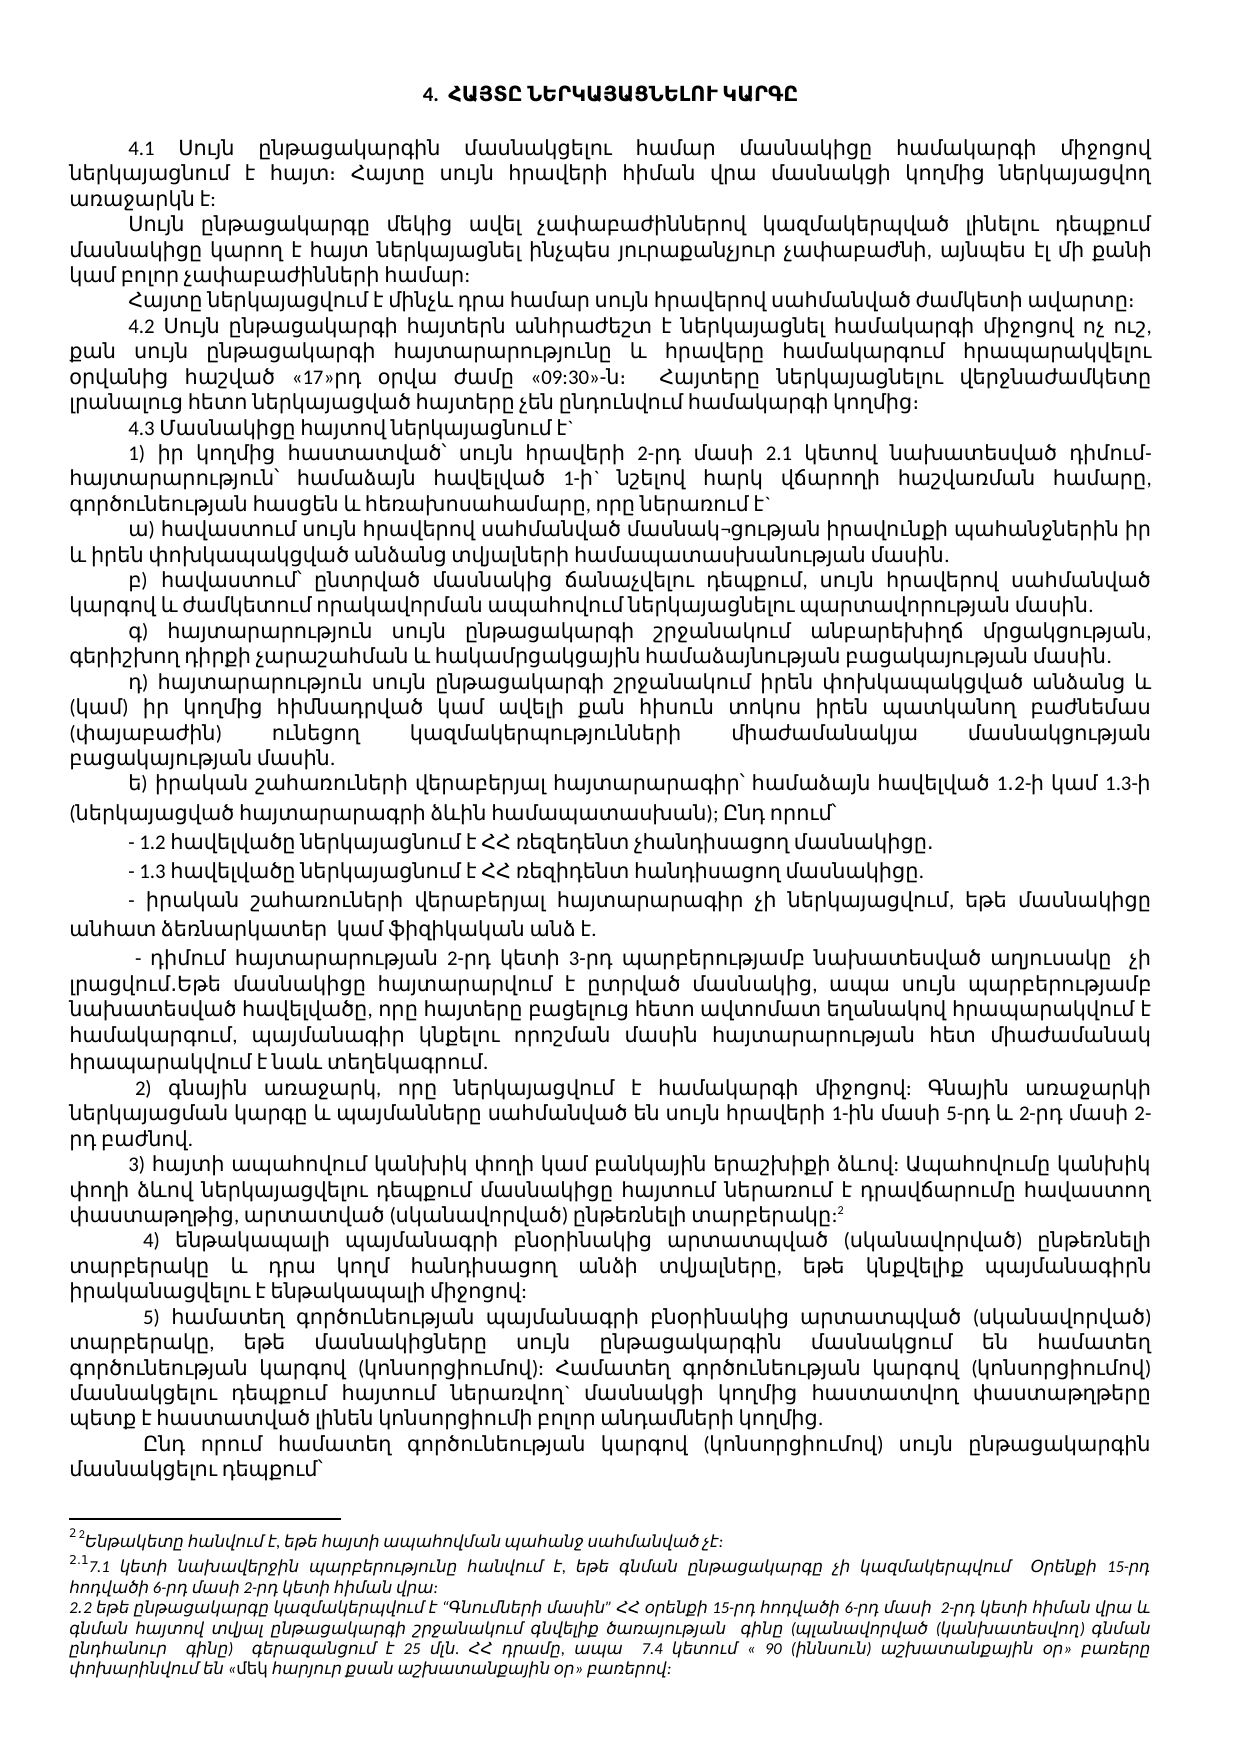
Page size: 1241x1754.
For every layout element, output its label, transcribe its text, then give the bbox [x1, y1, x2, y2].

text 4.2 Սույն ընթացակարգի հայտերն անհրաժեշտ է ներկայացնել համակարգի միջոցով ոչ ուշ, քան սույն ընթացակարգի հայտարարությունը և հրավերը համակարգում հրապարակվելու օրվանից հաշված «17»րդ օրվա ժամը «09:30»-ն։ Հայտերը ներկայացնելու վերջնաժամկետը լրանալուց հետո ներկայացված հայտերը չեն ընդունվում համակարգի կողմից։ [69, 313, 1152, 415]
text - իրական շահառուների վերաբերյալ հայտարարագիր չի ներկայացվում, եթե մասնակիցը անհատ ձեռնարկատեր կամ ֆիզիկական անձ է. [69, 887, 1152, 942]
text բ) հավաստում՝ ընտրված մասնակից ճանաչվելու դեպքում, սույն հրավերով սահմանված կարգով և ժամկետում որակավորման ապահովում ներկայացնելու պարտավորության մասին. [69, 567, 1152, 618]
text 2) գնային առաջարկ, որը ներկայացվում է համակարգի միջոցով: Գնային առաջարկի ներկայացման կարգը և պայմանները սահմանված են սույն հրավերի 1-ին մասի 5-րդ և 2-րդ մասի 2-րդ բաժնով. [69, 1075, 1152, 1151]
text ա) հավաստում սույն հրավերով սահմանված մասնակ¬ցության իրավունքի պահանջներին իր և իրեն փոխկապակցված անձանց տվյալների համապատասխանության մասին. [69, 516, 1152, 567]
text Սույն ընթացակարգը մեկից ավել չափաբաժիններով կազմակերպված լինելու դեպքում մասնակիցը կարող է հայտ ներկայացնել ինչպես յուրաքանչյուր չափաբաժնի, այնպես էլ մի քանի կամ բոլոր չափաբաժինների համար: [69, 211, 1152, 288]
text 4. ՀԱՅՏԸ ՆԵՐԿԱՅԱՑՆԵԼՈՒ ԿԱՐԳԸ [69, 81, 1152, 106]
text 4) ենթակապալի պայմանագրի բնօրինակից արտատպված (սկանավորված) ընթեռնելի տարբերակը և դրա կողմ հանդիսացող անձի տվյալները, եթե կնքվելիք պայմանագիրն իրականացվելու է ենթակապալի միջոցով: [69, 1228, 1152, 1304]
text 3) հայտի ապահովում կանխիկ փողի կամ բանկային երաշխիքի ձևով: Ապահովումը կանխիկ փողի ձևով ներկայացվելու դեպքում մասնակիցը հայտում ներառում է դրավճարումը հավաստող փաստաթղթից, արտատված (սկանավորված) ընթեռնելի տարբերակը: [69, 1151, 1152, 1228]
text Ընդ որում համատեղ գործունեության կարգով (կոնսորցիումով) սույն ընթացակարգին մասնակցելու դեպքում՝ [69, 1431, 1152, 1482]
text ե) իրական շահառուների վերաբերյալ հայտարարագիր՝ համաձայն հավելված 1․2-ի կամ 1.3-ի (ներկայացված հայտարարագրի ձևին համապատասխան); Ընդ որում՝ [69, 771, 1152, 825]
text - 1.3 հավելվածը ներկայացնում է ՀՀ ռեզիդենտ հանդիսացող մասնակիցը. [69, 858, 1152, 883]
text - 1.2 հավելվածը ներկայացնում է ՀՀ ռեզեդենտ չհանդիսացող մասնակիցը․ [69, 829, 1152, 854]
text 5) համատեղ գործունեության պայմանագրի բնօրինակից արտատպված (սկանավորված) տարբերակը, եթե մասնակիցները սույն ընթացակարգին մասնակցում են համատեղ գործունեության կարգով (կոնսորցիումով): Համատեղ գործունեության կարգով (կոնսորցիումով) մասնակցելու դեպքում հայտում ներառվող` մասնակցի կողմից հաստատվող փաստաթղթերը պետք է հաստատված լինեն կոնսորցիումի բոլոր անդամների կողմից. [69, 1304, 1152, 1431]
text 4.1 Սույն ընթացակարգին մասնակցելու համար մասնակիցը համակարգի միջոցով ներկայացնում է հայտ։ Հայտը սույն հրավերի հիման վրա մասնակցի կողմից ներկայացվող առաջարկն է: [69, 135, 1152, 211]
text դ) հայտարարություն սույն ընթացակարգի շրջանակում իրեն փոխկապակցված անձանց և (կամ) իր կողմից հիմնադրված կամ ավելի քան հիսուն տոկոս իրեն պատկանող բաժնեմաս (փայաբաժին) ունեցող կազմակերպությունների միաժամանակյա մասնակցության բացակայության մասին. [69, 669, 1152, 771]
text գ) հայտարարություն սույն ընթացակարգի շրջանակում անբարեխիղճ մրցակցության, գերիշխող դիրքի չարաշահման և հակամրցակցային համաձայնության բացակայության մասին. [69, 618, 1152, 669]
text 4.3 Մասնակիցը հայտով ներկայացնում է` [69, 415, 1152, 440]
text Հայտը ներկայացվում է մինչև դրա համար սույն հրավերով սահմանված ժամկետի ավարտը։ [69, 288, 1152, 313]
text 1) իր կողմից հաստատված՝ սույն հրավերի 2-րդ մասի 2.1 կետով նախատեսված դիմում-հայտարարություն՝ համաձայն հավելված 1-ի` նշելով հարկ վճարողի հաշվառման համարը, գործունեության հասցեն և հեռախոսահամարը, որը ներառում է` [69, 440, 1152, 516]
text - դիմում հայտարարության 2-րդ կետի 3-րդ պարբերությամբ նախատեսված աղյուսակը չի լրացվում․Եթե մասնակիցը հայտարարվում է ըտրված մասնակից, ապա սույն պարբերությամբ նախատեսված հավելվածը, որը հայտերը բացելուց հետո ավտոմատ եղանակով հրապարակվում է համակարգում, պայմանագիր կնքելու որոշման մասին հայտարարության հետ միաժամանակ հրապարակվում է նաև տեղեկագրում. [69, 946, 1152, 1075]
